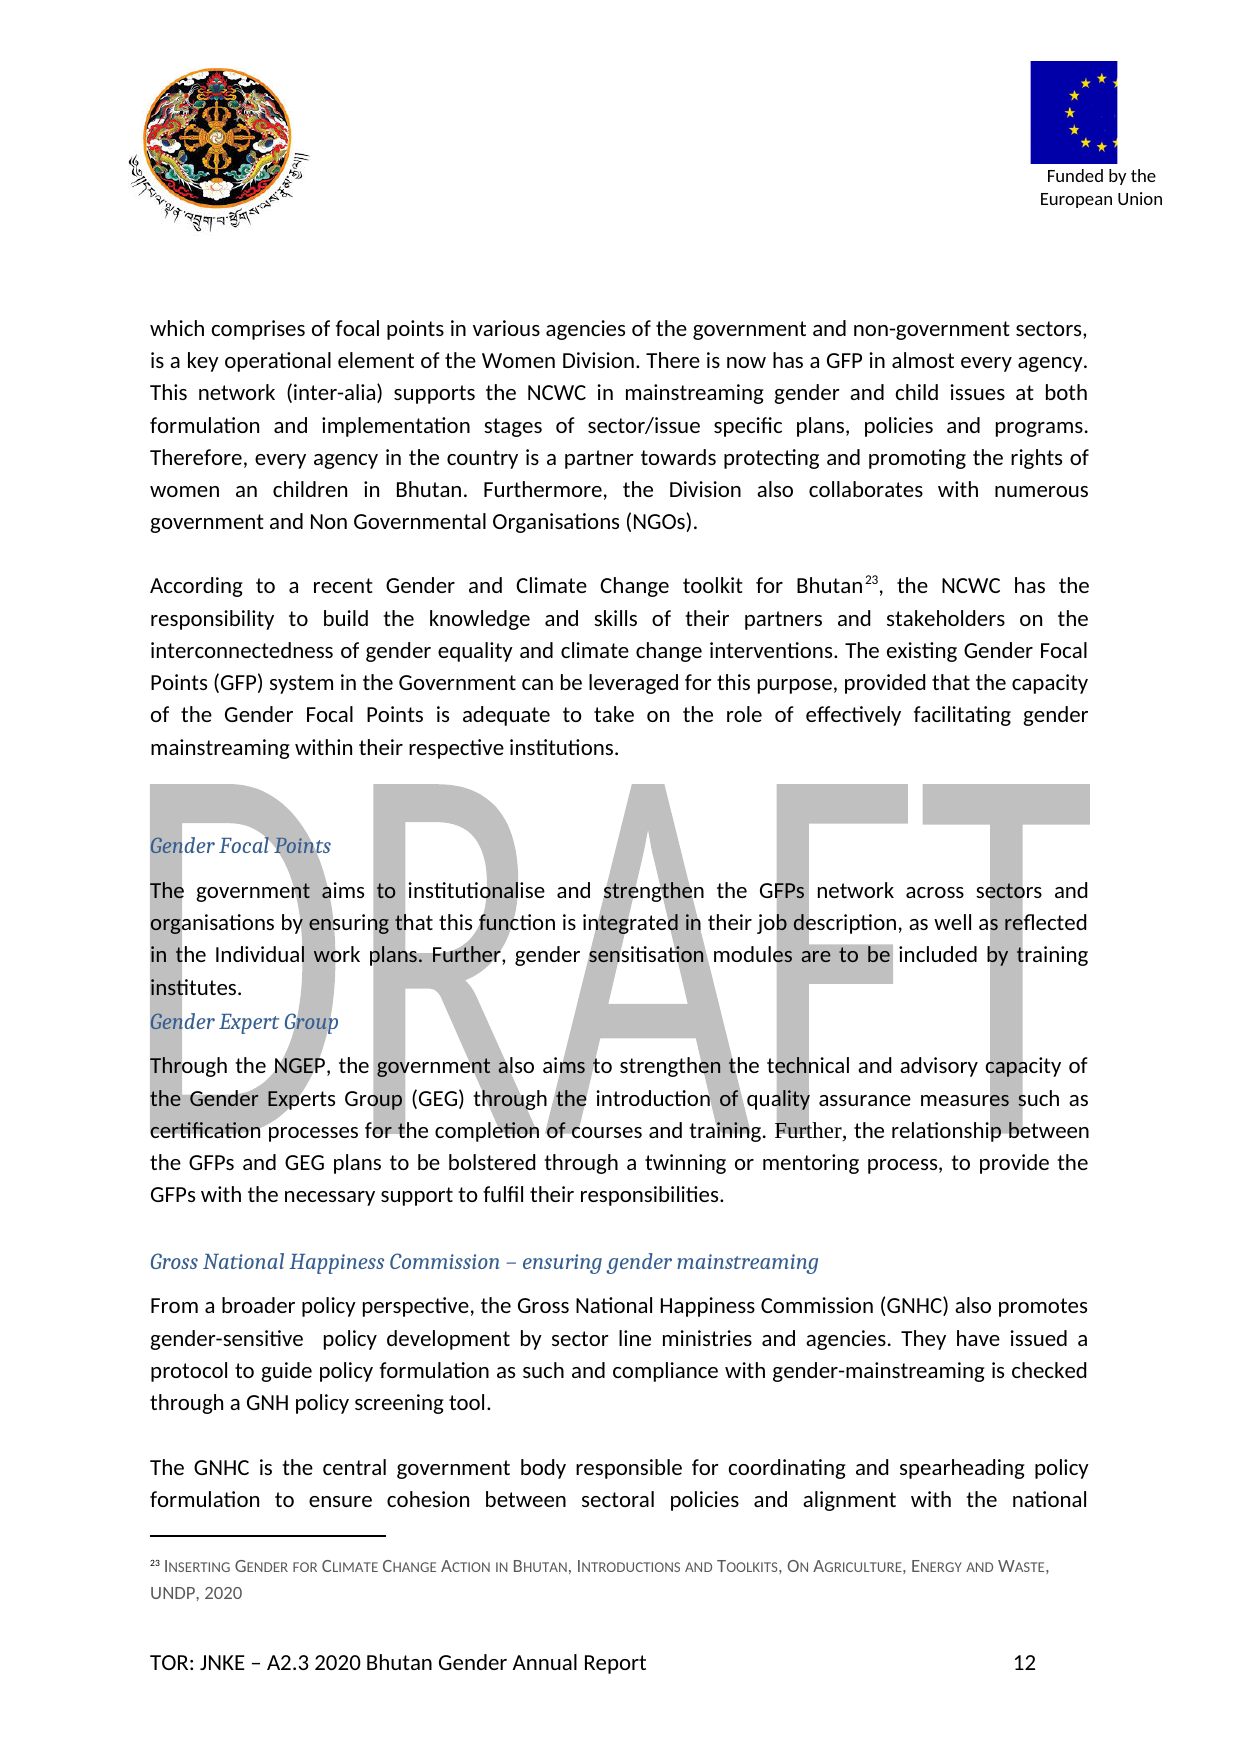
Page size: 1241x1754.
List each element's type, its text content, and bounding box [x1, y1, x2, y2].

text From a broader policy perspective, the Gross National Happiness Commission (GNHC) also promotes gender-sensitive policy development by sector line ministries and agencies. They have issued a protocol to guide policy formulation as such and compliance with gender-mainstreaming is checked through a GNH policy screening tool. [150, 1292, 1090, 1416]
subtitle Gender Focal Points [150, 833, 1090, 860]
text According to a recent Gender and Climate Change toolkit for Bhutan, the NCWC has the responsibility to build the knowledge and skills of their partners and stakeholders on the interconnectedness of gender equality and climate change interventions. The existing Gender Focal Points (GFP) system in the Government can be leveraged for this purpose, provided that the capacity of the Gender Focal Points is adequate to take on the role of effectively facilitating gender mainstreaming within their respective institutions. [150, 572, 1090, 761]
picture [127, 61, 313, 236]
subtitle Gender Expert Group [150, 1009, 1090, 1035]
subtitle Gross National Happiness Commission – ensuring gender mainstreaming [150, 1249, 1090, 1275]
text The government aims to institutionalise and strengthen the GFPs network across sectors and organisations by ensuring that this function is integrated in their job description, as well as reflected in the Individual work plans. Further, gender sensitisation modules are to be included by training institutes. [150, 876, 1090, 1001]
picture [1030, 61, 1118, 164]
text Through the NGEP, the government also aims to strengthen the technical and advisory capacity of the Gender Experts Group (GEG) through the introduction of quality assurance measures such as certification processes for the completion of courses and training. Further, the relationship between the GFPs and GEG plans to be bolstered through a twinning or mentoring process, to provide the GFPs with the necessary support to fulfil their responsibilities. [150, 1052, 1090, 1208]
